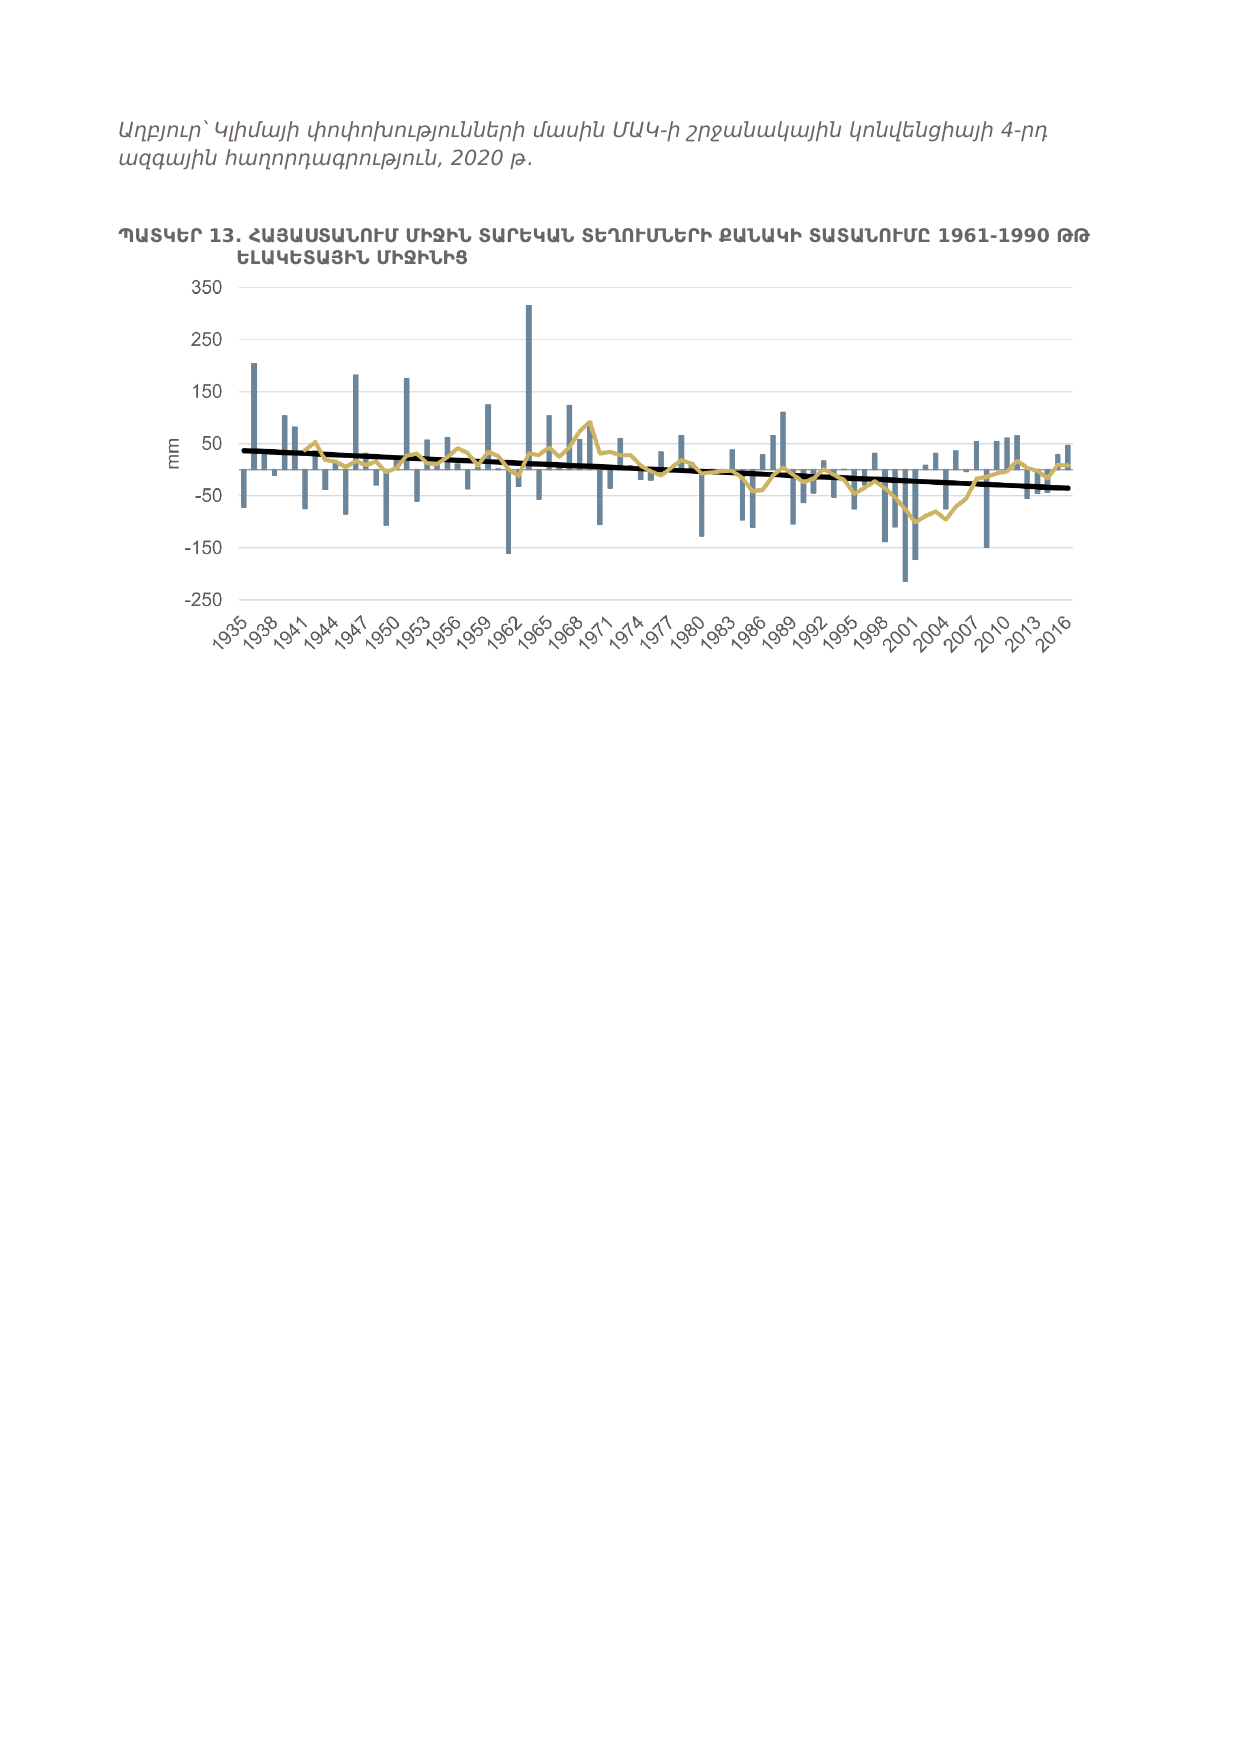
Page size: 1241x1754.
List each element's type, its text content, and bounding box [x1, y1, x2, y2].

text Աղբյուր՝ Կլիմայի փոփոխությունների մասին ՄԱԿ-ի շրջանակային կոնվենցիայի 4-րդ ազգային հաղորդագրություն, 2020 թ․ [118, 118, 1122, 171]
text ՊԱՏԿԵՐ 13. ՀԱՅԱՍՏԱՆՈՒՄ ՄԻՋԻՆ ՏԱՐԵԿԱՆ ՏԵՂՈՒՄՆԵՐԻ ՔԱՆԱԿԻ ՏԱՏԱՆՈՒՄԸ 1961-1990 ԹԹ ԵԼԱԿԵՏԱՅԻՆ ՄԻՋԻՆԻՑ [118, 225, 1122, 269]
picture [163, 268, 1077, 662]
